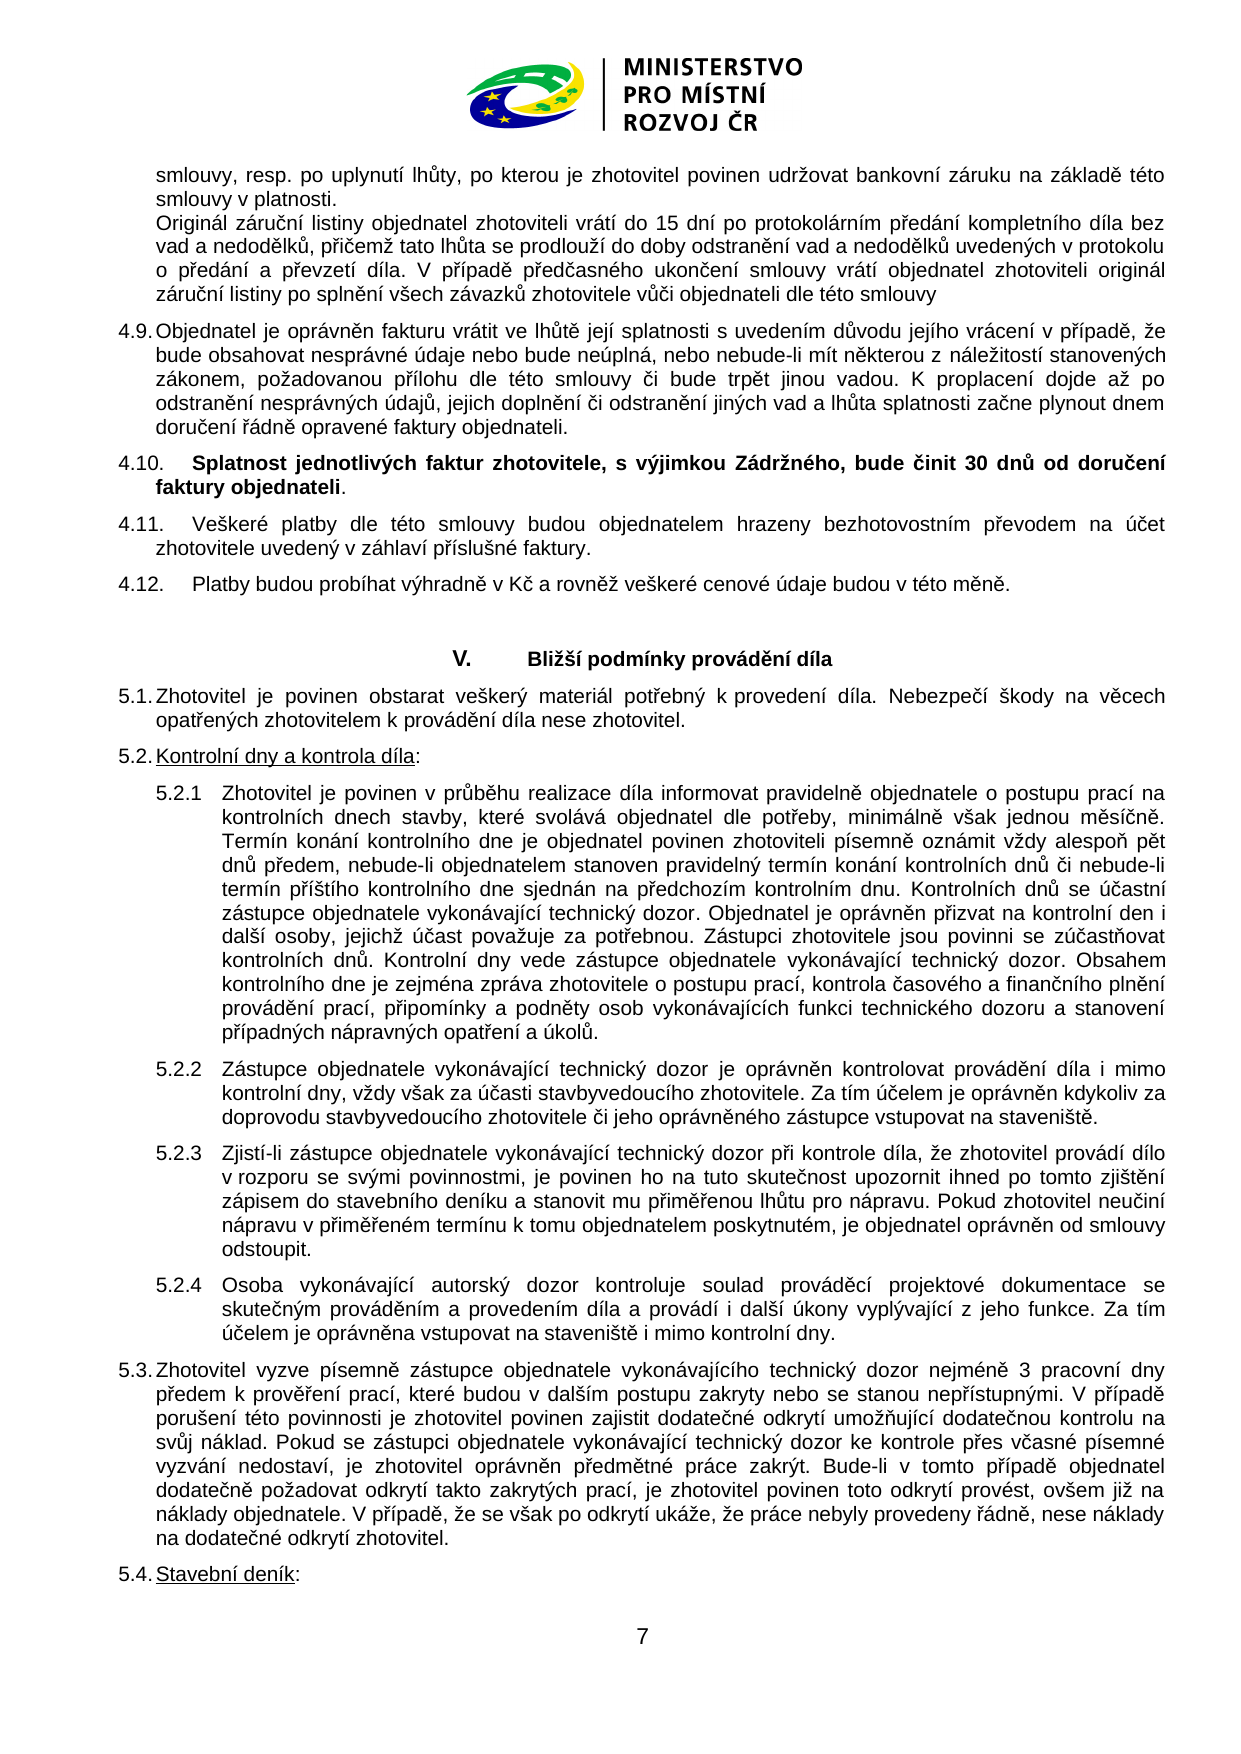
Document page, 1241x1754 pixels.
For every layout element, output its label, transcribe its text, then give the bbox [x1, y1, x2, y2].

list Zhotovitel je povinen obstarat veškerý materiál potřebný k provedení díla. Nebezpečí škody na věcech opatřených zhotovitelem k provádění díla nese zhotovitel. [118, 684, 1167, 732]
list Veškeré platby dle této smlouvy budou objednatelem hrazeny bezhotovostním převodem na účet zhotovitele uvedený v záhlaví příslušné faktury. [118, 511, 1167, 559]
list Zjistí-li zástupce objednatele vykonávající technický dozor při kontrole díla, že zhotovitel provádí dílo v rozporu se svými povinnostmi, je povinen ho na tuto skutečnost upozornit ihned po tomto zjištění zápisem do stavebního deníku a stanovit mu přiměřenou lhůtu pro nápravu. Pokud zhotovitel neučiní nápravu v přiměřeném termínu k tomu objednatelem poskytnutém, je objednatel oprávněn od smlouvy odstoupit. [156, 1141, 1167, 1261]
list Kontrolní dny a kontrola díla: [118, 744, 1167, 768]
list Originál záruční listiny objednatel zhotoviteli vrátí do 15 dní po protokolárním předání kompletního díla bez vad a nedodělků, přičemž tato lhůta se prodlouží do doby odstranění vad a nedodělků uvedených v protokolu o předání a převzetí díla. V případě předčasného ukončení smlouvy vrátí objednatel zhotoviteli originál záruční listiny po splnění všech závazků zhotovitele vůči objednateli dle této smlouvy [156, 210, 1167, 306]
list Zhotovitel je povinen v průběhu realizace díla informovat pravidelně objednatele o postupu prací na kontrolních dnech stavby, které svolává objednatel dle potřeby, minimálně však jednou měsíčně. Termín konání kontrolního dne je objednatel povinen zhotoviteli písemně oznámit vždy alespoň pět dnů předem, nebude-li objednatelem stanoven pravidelný termín konání kontrolních dnů či nebude-li termín příštího kontrolního dne sjednán na předchozím kontrolním dnu. Kontrolních dnů se účastní zástupce objednatele vykonávající technický dozor. Objednatel je oprávněn přizvat na kontrolní den i další osoby, jejichž účast považuje za potřebnou. Zástupci zhotovitele jsou povinni se zúčastňovat kontrolních dnů. Kontrolní dny vede zástupce objednatele vykonávající technický dozor. Obsahem kontrolního dne je zejména zpráva zhotovitele o postupu prací, kontrola časového a finančního plnění provádění prací, připomínky a podněty osob vykonávajících funkci technického dozoru a stanovení případných nápravných opatření a úkolů. [156, 781, 1167, 1044]
list Objednatel je oprávněn fakturu vrátit ve lhůtě její splatnosti s uvedením důvodu jejího vrácení v případě, že bude obsahovat nesprávné údaje nebo bude neúplná, nebo nebude-li mít některou z náležitostí stanovených zákonem, požadovanou přílohu dle této smlouvy či bude trpět jinou vadou. K proplacení dojde až po odstranění nesprávných údajů, jejich doplnění či odstranění jiných vad a lhůta splatnosti začne plynout dnem doručení řádně opravené faktury objednateli. [118, 319, 1167, 438]
list Splatnost jednotlivých faktur zhotovitele, s výjimkou Zádržného, bude činit 30 dnů od doručení faktury objednateli. [118, 451, 1167, 499]
picture [466, 58, 802, 131]
list Stavební deník: [118, 1562, 1167, 1586]
list Platby budou probíhat výhradně v Kč a rovněž veškeré cenové údaje budou v této měně. [118, 572, 1167, 596]
subtitle Bližší podmínky provádění díla [118, 645, 1167, 671]
list Osoba vykonávající autorský dozor kontroluje soulad prováděcí projektové dokumentace se skutečným prováděním a provedením díla a provádí i další úkony vyplývající z jeho funkce. Za tím účelem je oprávněna vstupovat na staveniště i mimo kontrolní dny. [156, 1273, 1167, 1345]
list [156, 162, 1167, 210]
list Zástupce objednatele vykonávající technický dozor je oprávněn kontrolovat provádění díla i mimo kontrolní dny, vždy však za účasti stavbyvedoucího zhotovitele. Za tím účelem je oprávněn kdykoliv za doprovodu stavbyvedoucího zhotovitele či jeho oprávněného zástupce vstupovat na staveniště. [156, 1057, 1167, 1128]
list Zhotovitel vyzve písemně zástupce objednatele vykonávajícího technický dozor nejméně 3 pracovní dny předem k prověření prací, které budou v dalším postupu zakryty nebo se stanou nepřístupnými. V případě porušení této povinnosti je zhotovitel povinen zajistit dodatečné odkrytí umožňující dodatečnou kontrolu na svůj náklad. Pokud se zástupci objednatele vykonávající technický dozor ke kontrole přes včasné písemné vyzvání nedostaví, je zhotovitel oprávněn předmětné práce zakrýt. Bude-li v tomto případě objednatel dodatečně požadovat odkrytí takto zakrytých prací, je zhotovitel povinen toto odkrytí provést, ovšem již na náklady objednatele. V případě, že se však po odkrytí ukáže, že práce nebyly provedeny řádně, nese náklady na dodatečné odkrytí zhotovitel. [118, 1358, 1167, 1549]
